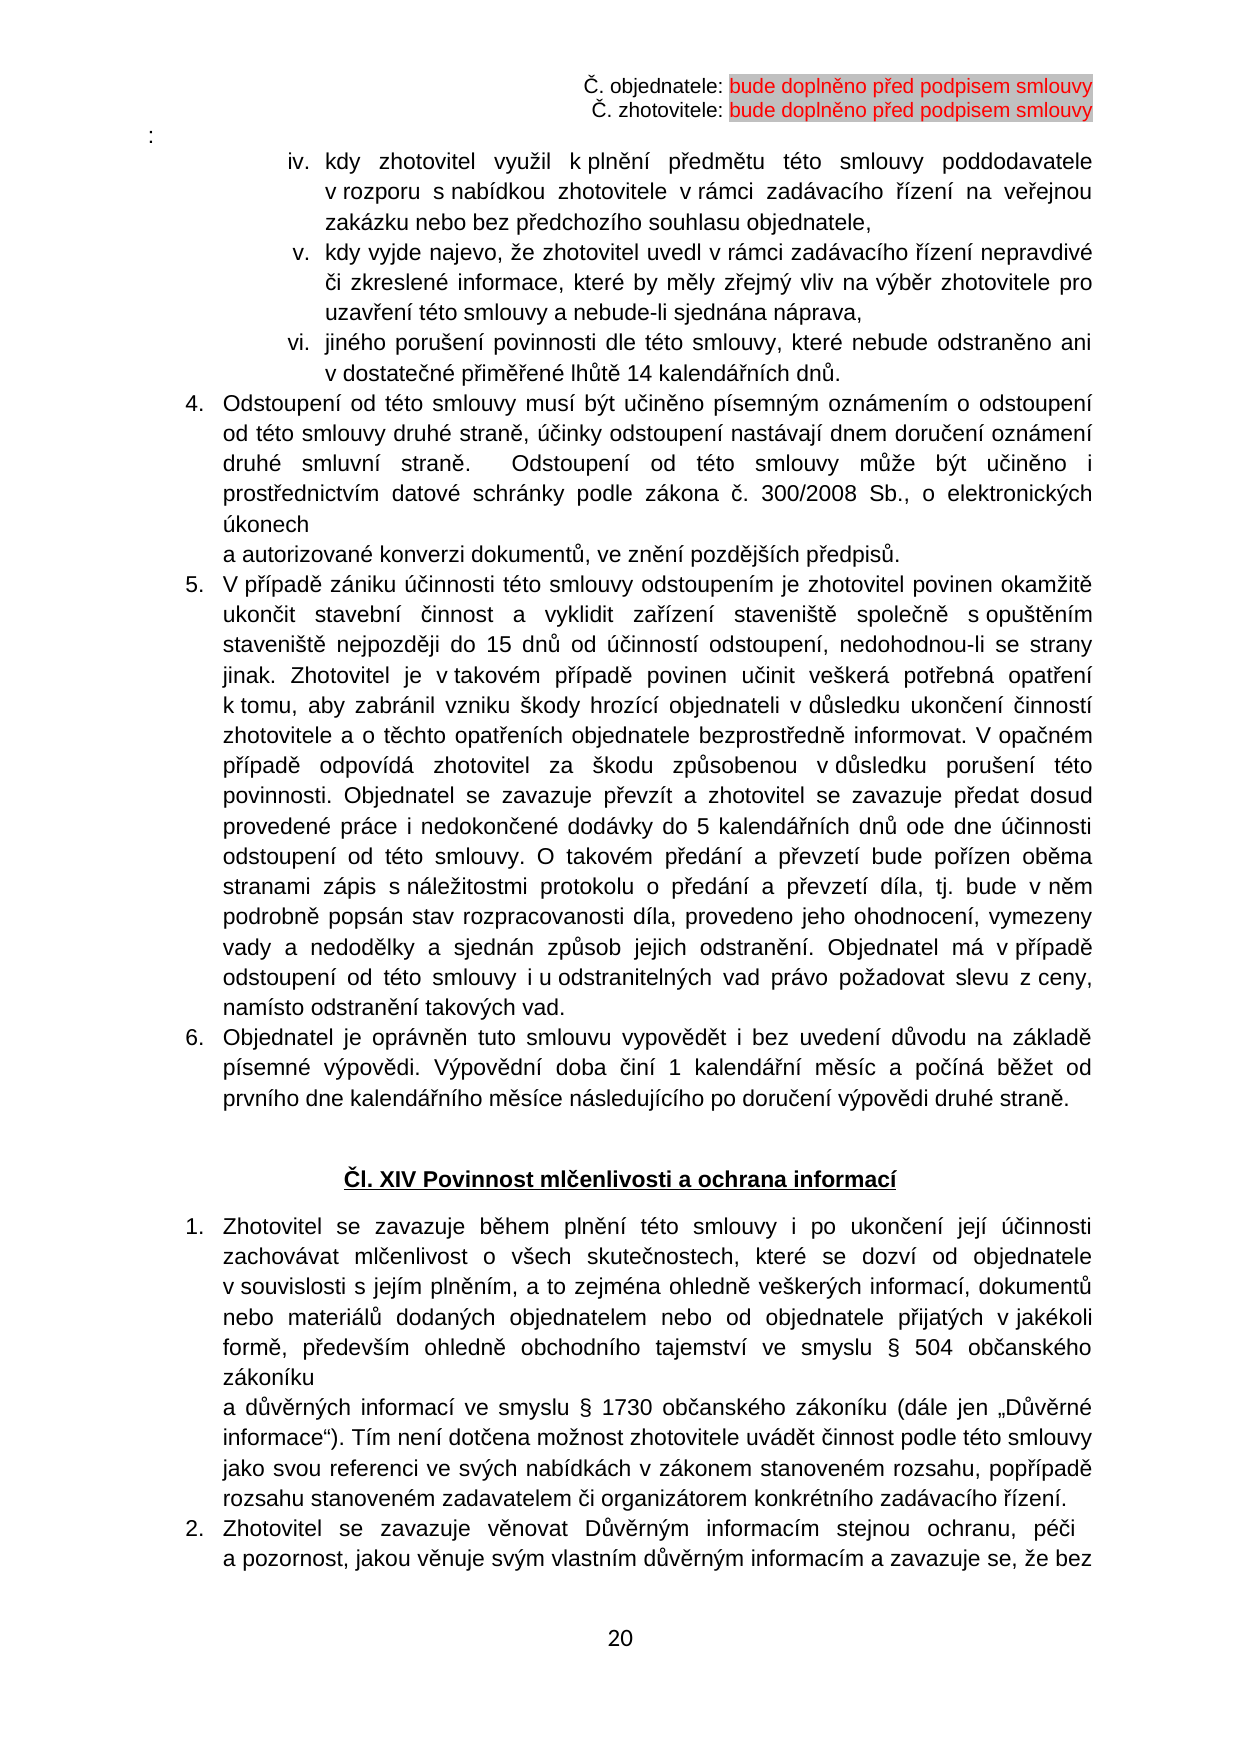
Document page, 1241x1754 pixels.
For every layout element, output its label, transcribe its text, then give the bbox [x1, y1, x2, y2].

list kdy vyjde najevo, že zhotovitel uvedl v rámci zadávacího řízení nepravdivé či zkreslené informace, které by měly zřejmý vliv na výběr zhotovitele pro uzavření této smlouvy a nebude-li sjednána náprava, [310, 239, 1093, 325]
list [185, 1515, 1093, 1572]
list Objednatel je oprávněn tuto smlouvu vypovědět i bez uvedení důvodu na základě písemné výpovědi. Výpovědní doba činí 1 kalendářní měsíc a počíná běžet od prvního dne kalendářního měsíce následujícího po doručení výpovědi druhé straně. [185, 1024, 1093, 1111]
list V případě zániku účinnosti této smlouvy odstoupením je zhotovitel povinen okamžitě ukončit stavební činnost a vyklidit zařízení staveniště společně s opuštěním staveniště nejpozději do 15 dnů od účinností odstoupení, nedohodnou-li se strany jinak. Zhotovitel je v takovém případě povinen učinit veškerá potřebná opatření k tomu, aby zabránil vzniku škody hrozící objednateli v důsledku ukončení činností zhotovitele a o těchto opatřeních objednatele bezprostředně informovat. V opačném případě odpovídá zhotovitel za škodu způsobenou v důsledku porušení této povinnosti. Objednatel se zavazuje převzít a zhotovitel se zavazuje předat dosud provedené práce i nedokončené dodávky do 5 kalendářních dnů ode dne účinnosti odstoupení od této smlouvy. O takovém předání a převzetí bude pořízen oběma stranami zápis s náležitostmi protokolu o předání a převzetí díla, tj. bude v něm podrobně popsán stav rozpracovanosti díla, provedeno jeho ohodnocení, vymezeny vady a nedodělky a sjednán způsob jejich odstranění. Objednatel má v případě odstoupení od této smlouvy i u odstranitelných vad právo požadovat slevu z ceny, namísto odstranění takových vad. [185, 571, 1093, 1020]
list Odstoupení od této smlouvy musí být učiněno písemným oznámením o odstoupení od této smlouvy druhé straně, účinky odstoupení nastávají dnem doručení oznámení druhé smluvní straně. Odstoupení od této smlouvy může být učiněno i prostřednictvím datové schránky podle zákona č. 300/2008 Sb., o elektronických úkonech a autorizované konverzi dokumentů, ve znění pozdějších předpisů. [185, 390, 1093, 567]
list Zhotovitel se zavazuje během plnění této smlouvy i po ukončení její účinnosti zachovávat mlčenlivost o všech skutečnostech, které se dozví od objednatele v souvislosti s jejím plněním, a to zejména ohledně veškerých informací, dokumentů nebo materiálů dodaných objednatelem nebo od objednatele přijatých v jakékoli formě, především ohledně obchodního tajemství ve smyslu § 504 občanského zákoníku a důvěrných informací ve smyslu § 1730 občanského zákoníku (dále jen „Důvěrné informace“). Tím není dotčena možnost zhotovitele uvádět činnost podle této smlouvy jako svou referenci ve svých nabídkách v zákonem stanoveném rozsahu, popřípadě rozsahu stanoveném zadavatelem či organizátorem konkrétního zadávacího řízení. [185, 1213, 1093, 1511]
text Čl. XIV Povinnost mlčenlivosti a ochrana informací [148, 1166, 1093, 1192]
list jiného porušení povinnosti dle této smlouvy, které nebude odstraněno ani v dostatečné přiměřené lhůtě 14 kalendářních dnů. [310, 329, 1093, 386]
list kdy zhotovitel využil k plnění předmětu této smlouvy poddodavatele v rozporu s nabídkou zhotovitele v rámci zadávacího řízení na veřejnou zakázku nebo bez předchozího souhlasu objednatele, [310, 148, 1093, 235]
